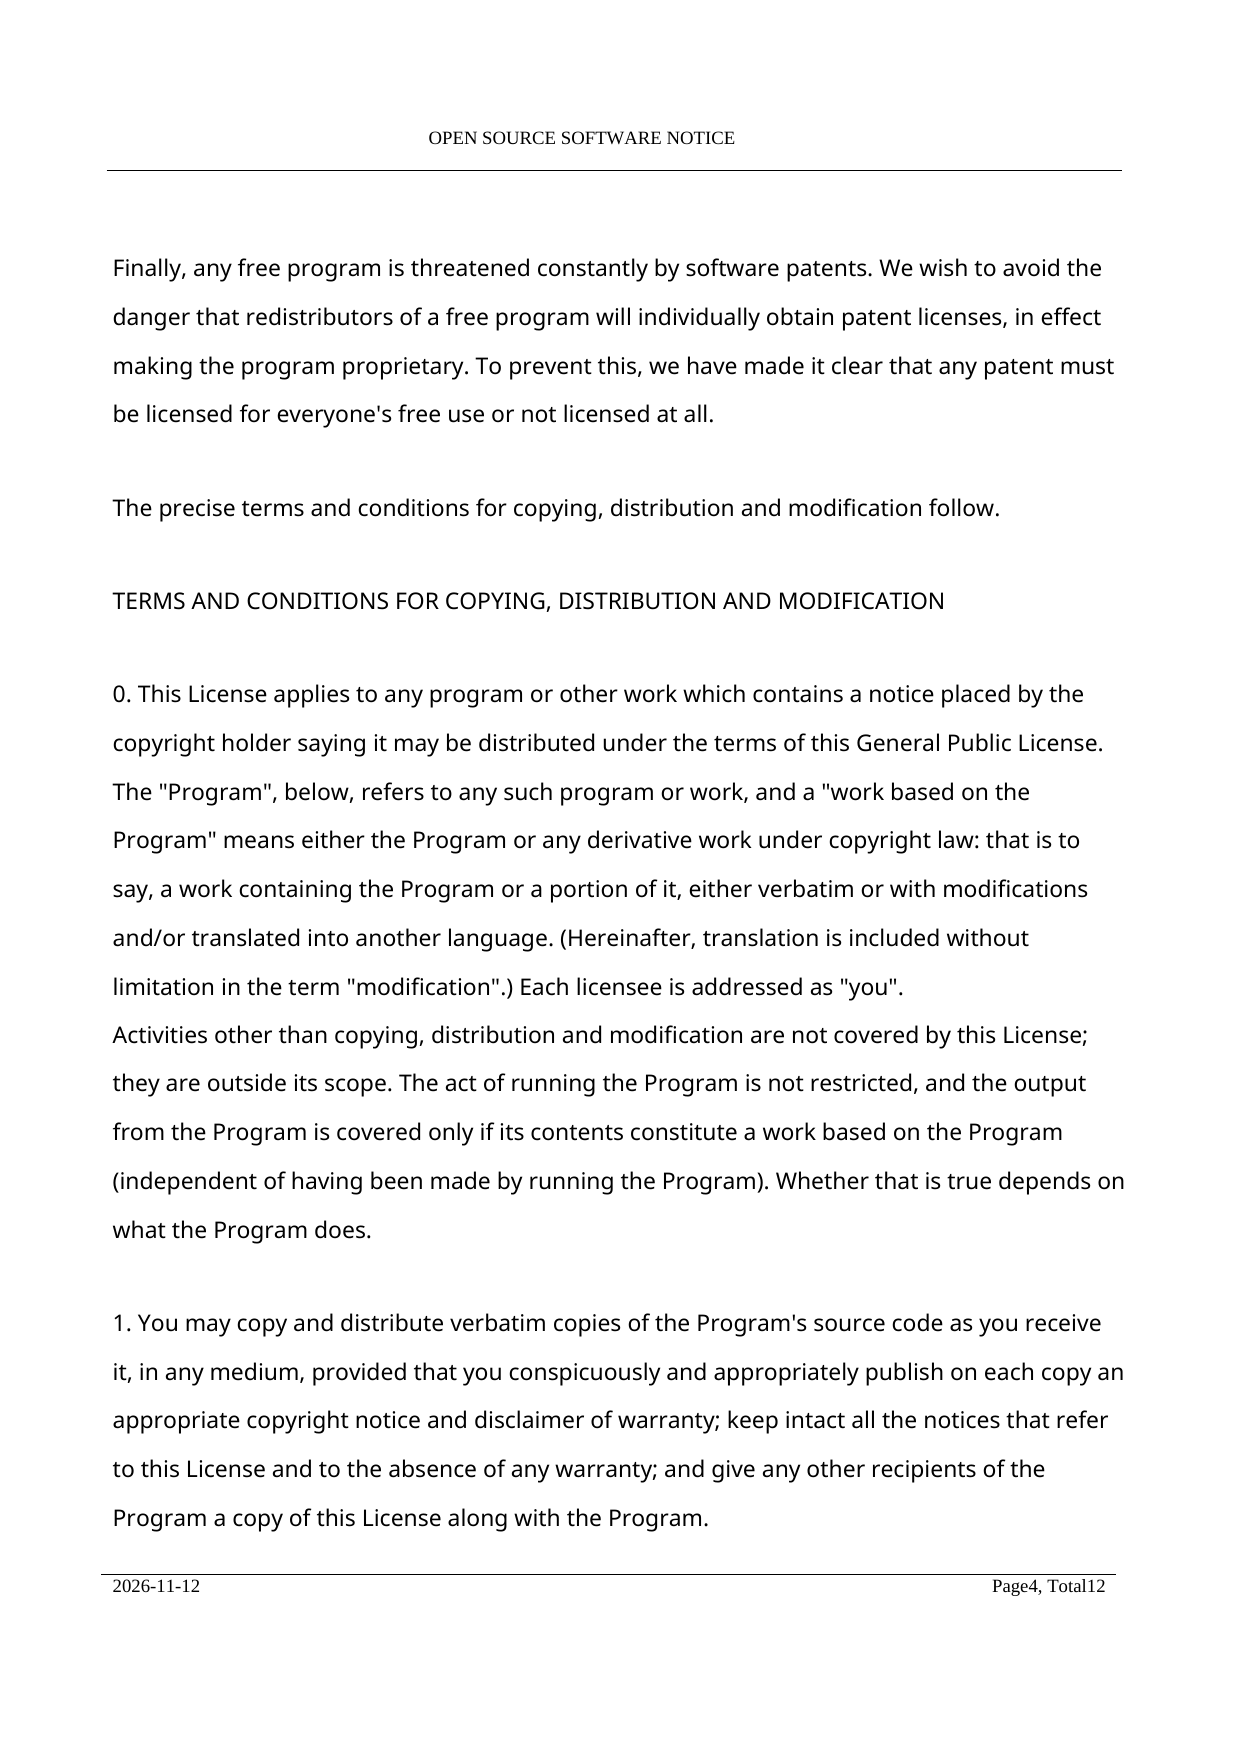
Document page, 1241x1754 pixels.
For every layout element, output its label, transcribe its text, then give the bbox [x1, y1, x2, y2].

text 1. You may copy and distribute verbatim copies of the Program's source code as you receive it, in any medium, provided that you conspicuously and appropriately publish on each copy an appropriate copyright notice and disclaimer of warranty; keep intact all the notices that refer to this License and to the absence of any warranty; and give any other recipients of the Program a copy of this License along with the Program. [112, 1306, 1128, 1534]
text The precise terms and conditions for copying, distribution and modification follow. [112, 491, 1128, 523]
text 0. This License applies to any program or other work which contains a notice placed by the copyright holder saying it may be distributed under the terms of this General Public License. The "Program", below, refers to any such program or work, and a "work based on the Program" means either the Program or any derivative work under copyright law: that is to say, a work containing the Program or a portion of it, either verbatim or with modifications and/or translated into another language. (Hereinafter, translation is included without limitation in the term "modification".) Each licensee is addressed as "you". [112, 677, 1128, 1002]
text TERMS AND CONDITIONS FOR COPYING, DISTRIBUTION AND MODIFICATION [112, 584, 1128, 617]
text Activities other than copying, distribution and modification are not covered by this License; they are outside its scope. The act of running the Program is not restricted, and the output from the Program is covered only if its contents constitute a work based on the Program (independent of having been made by running the Program). Whether that is true depends on what the Program does. [112, 1018, 1128, 1246]
text Finally, any free program is threatened constantly by software patents. We wish to avoid the danger that redistributors of a free program will individually obtain patent licenses, in effect making the program proprietary. To prevent this, we have made it clear that any patent must be licensed for everyone's free use or not licensed at all. [112, 251, 1128, 430]
